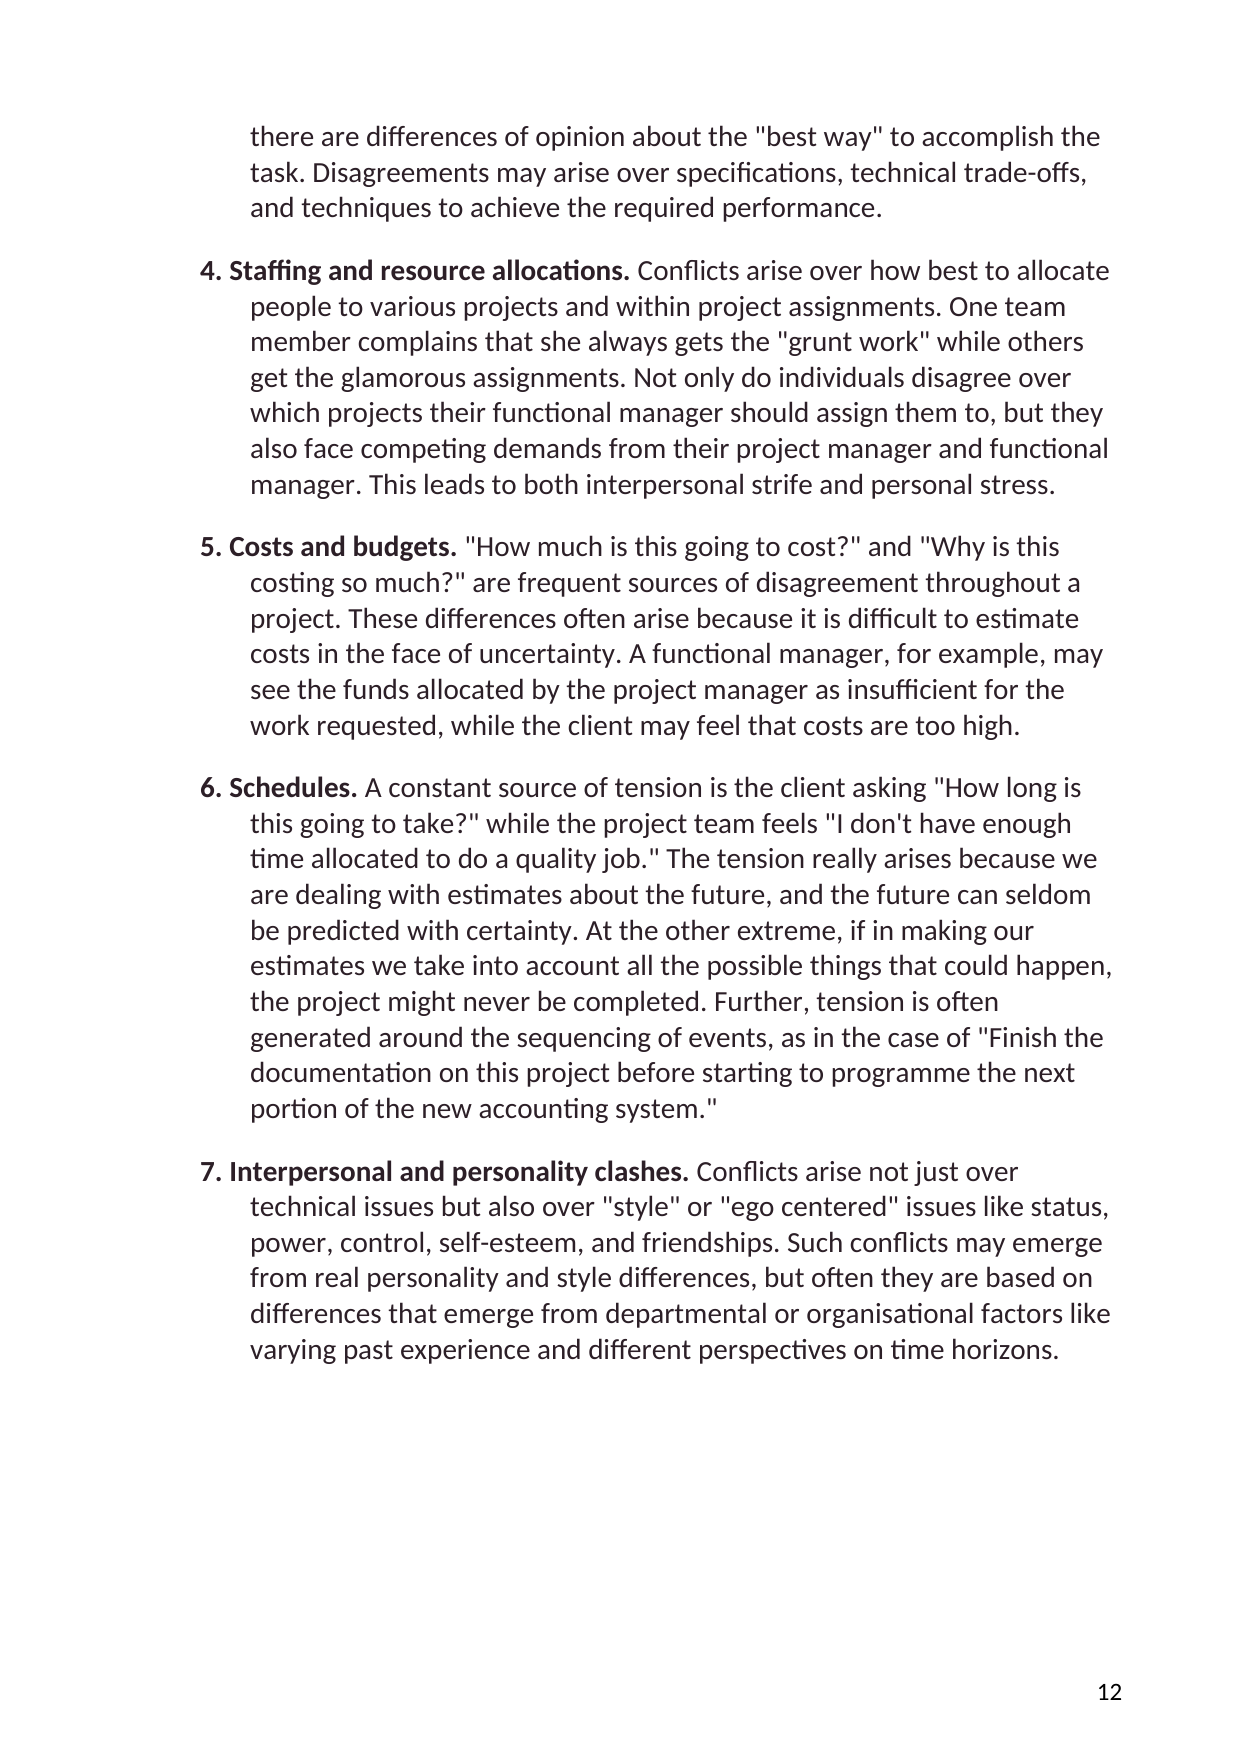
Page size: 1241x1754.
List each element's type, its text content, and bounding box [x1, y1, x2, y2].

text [200, 118, 1122, 225]
text 4. Staffing and resource allocations. Conflicts arise over how best to allocate people to various projects and within project assignments. One team member complains that she always gets the "grunt work" while others get the glamorous assignments. Not only do individuals disagree over which projects their functional manager should assign them to, but they also face competing demands from their project manager and functional manager. This leads to both interpersonal strife and personal stress. [200, 252, 1122, 501]
text 5. Costs and budgets. "How much is this going to cost?" and "Why is this costing so much?" are frequent sources of disagreement throughout a project. These differences often arise because it is difficult to estimate costs in the face of uncertainty. A functional manager, for example, may see the funds allocated by the project manager as insufficient for the work requested, while the client may feel that costs are too high. [200, 528, 1122, 742]
text 6. Schedules. A constant source of tension is the client asking "How long is this going to take?" while the project team feels "I don't have enough time allocated to do a quality job." The tension really arises because we are dealing with estimates about the future, and the future can seldom be predicted with certainty. At the other extreme, if in making our estimates we take into account all the possible things that could happen, the project might never be completed. Further, tension is often generated around the sequencing of events, as in the case of "Finish the documentation on this project before starting to programme the next portion of the new accounting system." [200, 769, 1122, 1126]
text 7. Interpersonal and personality clashes. Conflicts arise not just over technical issues but also over "style" or "ego centered" issues like status, power, control, self-esteem, and friendships. Such conflicts may emerge from real personality and style differences, but often they are based on differences that emerge from departmental or organisational factors like varying past experience and different perspectives on time horizons. [200, 1153, 1122, 1366]
